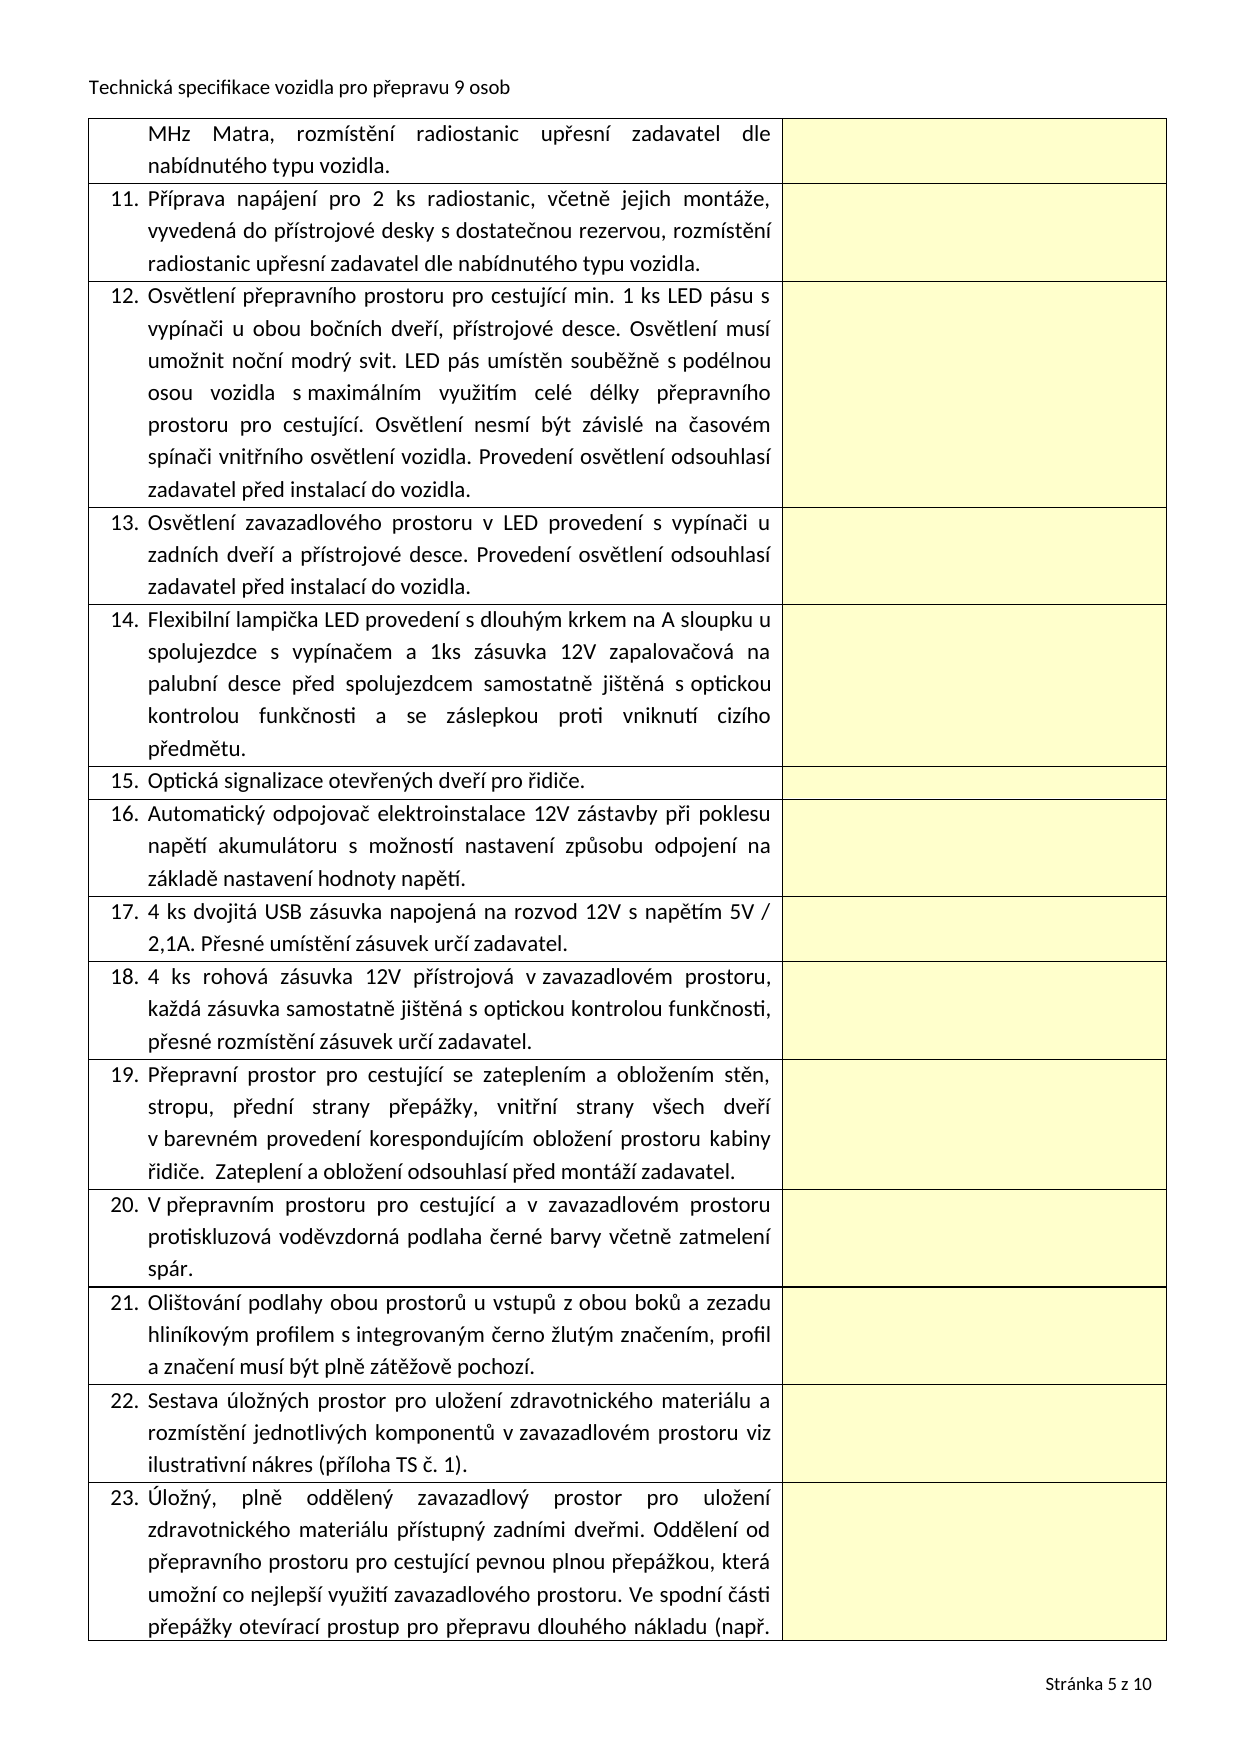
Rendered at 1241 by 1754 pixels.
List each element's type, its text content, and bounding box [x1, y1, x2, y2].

table_cell Automatický odpojovač elektroinstalace 12V zástavby při poklesu napětí akumulátoru s možností nastavení způsobu odpojení na základě nastavení hodnoty napětí. [89, 800, 782, 896]
table_cell [783, 282, 1166, 507]
table_cell [783, 1190, 1166, 1286]
table_cell [783, 1385, 1166, 1482]
table_cell [783, 119, 1166, 183]
table_cell [783, 184, 1166, 281]
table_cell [89, 1483, 782, 1640]
table_cell 4 ks dvojitá USB zásuvka napojená na rozvod 12V s napětím 5V / 2,1A. Přesné umístění zásuvek určí zadavatel. [89, 897, 782, 961]
table_cell Sestava úložných prostor pro uložení zdravotnického materiálu a rozmístění jednotlivých komponentů v zavazadlovém prostoru viz ilustrativní nákres (příloha TS č. 1). [89, 1385, 782, 1482]
table_cell Přepravní prostor pro cestující se zateplením a obložením stěn, stropu, přední strany přepážky, vnitřní strany všech dveří v barevném provedení korespondujícím obložení prostoru kabiny řidiče. Zateplení a obložení odsouhlasí před montáží zadavatel. [89, 1060, 782, 1189]
table_cell [783, 1483, 1166, 1640]
table_cell [783, 962, 1166, 1059]
table_cell [783, 897, 1166, 961]
table_cell V přepravním prostoru pro cestující a v zavazadlovém prostoru protiskluzová voděvzdorná podlaha černé barvy včetně zatmelení spár. [89, 1190, 782, 1286]
table_cell [783, 605, 1166, 766]
table_cell [783, 800, 1166, 896]
table_cell 4 ks rohová zásuvka 12V přístrojová v zavazadlovém prostoru, každá zásuvka samostatně jištěná s optickou kontrolou funkčnosti, přesné rozmístění zásuvek určí zadavatel. [89, 962, 782, 1059]
table_cell [783, 1288, 1166, 1384]
table_cell [783, 1060, 1166, 1189]
table_cell [783, 508, 1166, 604]
table_cell [783, 767, 1166, 798]
table_cell Optická signalizace otevřených dveří pro řidiče. [89, 767, 782, 798]
table_cell Osvětlení zavazadlového prostoru v LED provedení s vypínači u zadních dveří a přístrojové desce. Provedení osvětlení odsouhlasí zadavatel před instalací do vozidla. [89, 508, 782, 604]
table_cell Flexibilní lampička LED provedení s dlouhým krkem na A sloupku u spolujezdce s vypínačem a 1ks zásuvka 12V zapalovačová na palubní desce před spolujezdcem samostatně jištěná s optickou kontrolou funkčnosti a se záslepkou proti vniknutí cizího předmětu. [89, 605, 782, 766]
table_cell Příprava napájení pro 2 ks radiostanic, včetně jejich montáže, vyvedená do přístrojové desky s dostatečnou rezervou, rozmístění radiostanic upřesní zadavatel dle nabídnutého typu vozidla. [89, 184, 782, 281]
table_cell Olištování podlahy obou prostorů u vstupů z obou boků a zezadu hliníkovým profilem s integrovaným černo žlutým značením, profil a značení musí být plně zátěžově pochozí. [89, 1288, 782, 1384]
table_cell Osvětlení přepravního prostoru pro cestující min. 1 ks LED pásu s vypínači u obou bočních dveří, přístrojové desce. Osvětlení musí umožnit noční modrý svit. LED pás umístěn souběžně s podélnou osou vozidla s maximálním využitím celé délky přepravního prostoru pro cestující. Osvětlení nesmí být závislé na časovém spínači vnitřního osvětlení vozidla. Provedení osvětlení odsouhlasí zadavatel před instalací do vozidla. [89, 282, 782, 507]
